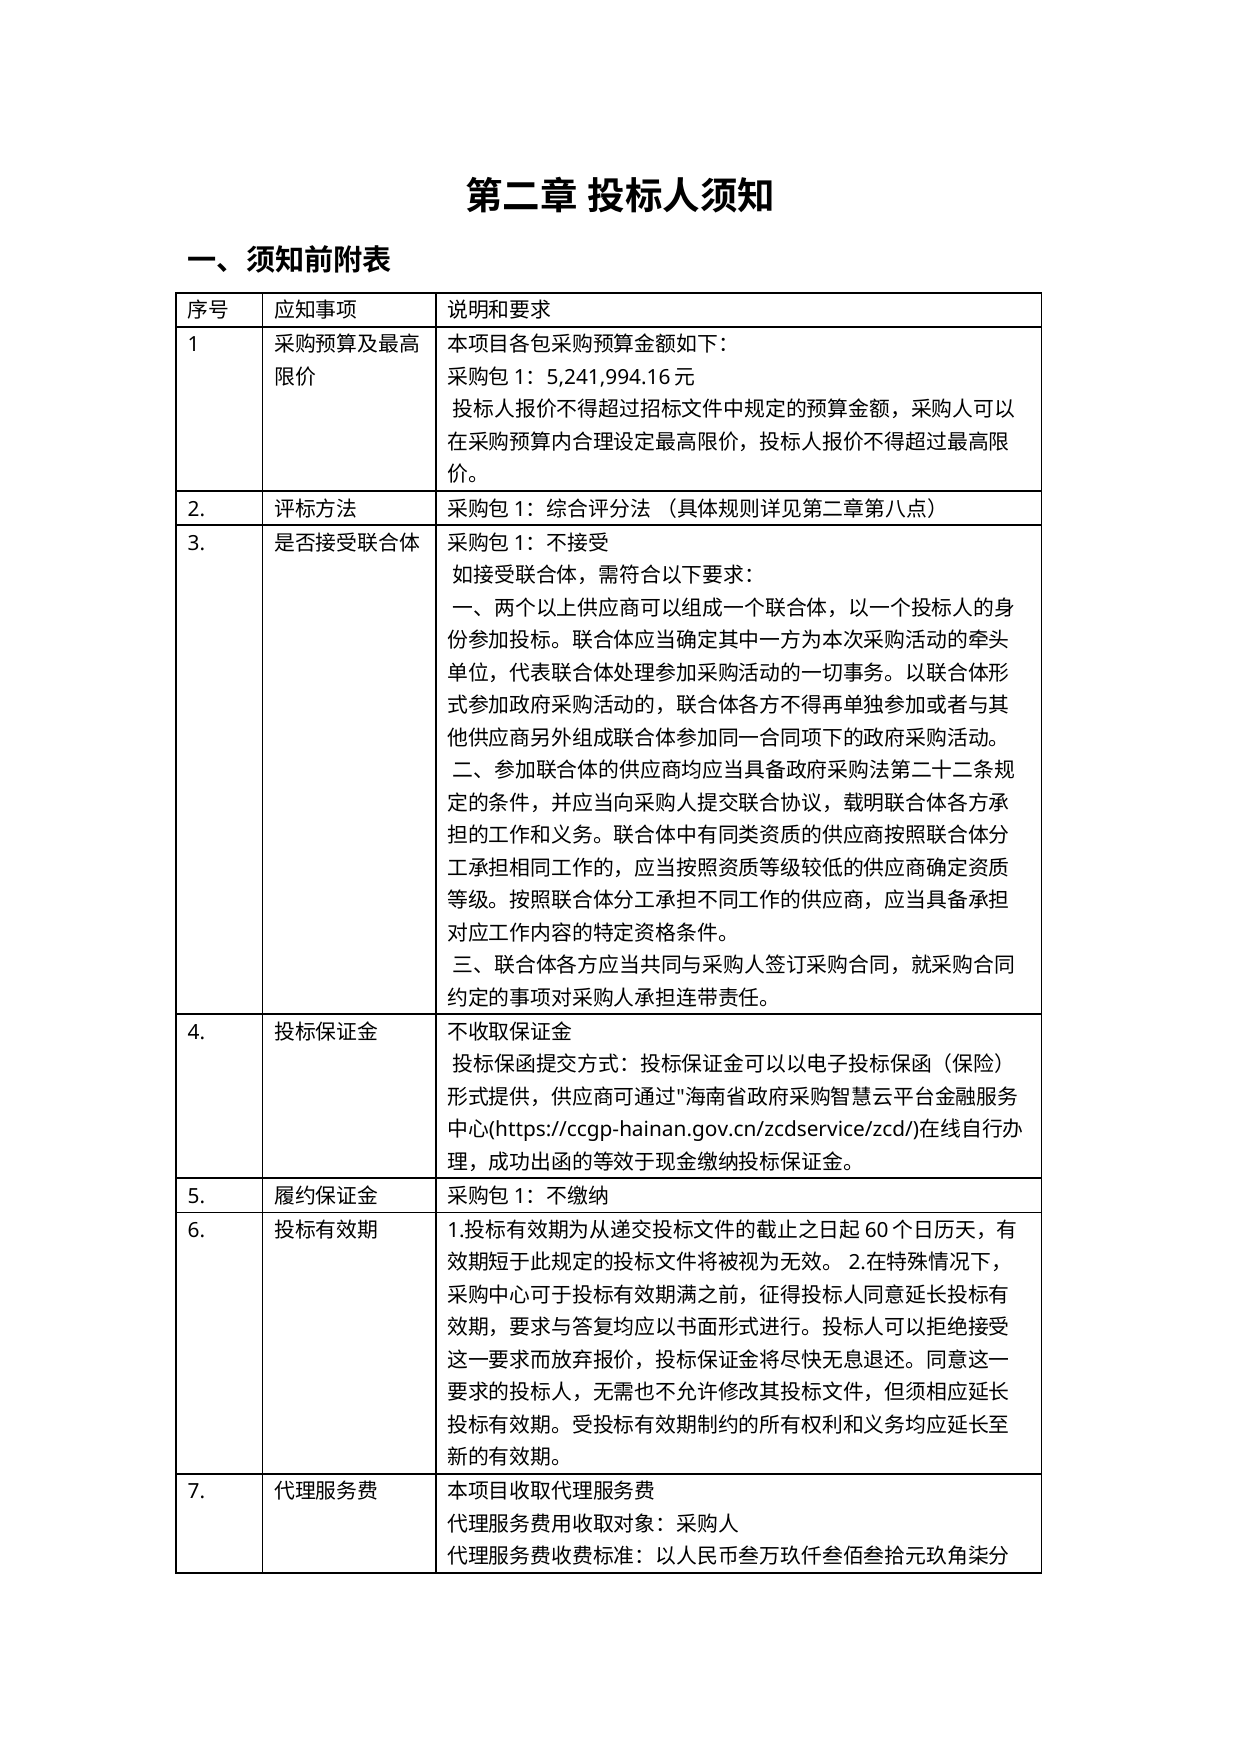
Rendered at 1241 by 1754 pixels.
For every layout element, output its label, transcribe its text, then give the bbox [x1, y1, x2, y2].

table_cell 评标方法 [263, 492, 435, 524]
table_cell 投标有效期 [263, 1213, 435, 1473]
table_cell 1.投标有效期为从递交投标文件的截止之日起60个日历天，有效期短于此规定的投标文件将被视为无效。 2.在特殊情况下，采购中心可于投标有效期满之前，征得投标人同意延长投标有效期，要求与答复均应以书面形式进行。投标人可以拒绝接受这一要求而放弃报价，投标保证金将尽快无息退还。同意这一要求的投标人，无需也不允许修改其投标文件，但须相应延长投标有效期。受投标有效期制约的所有权利和义务均应延长至新的有效期。 [437, 1213, 1041, 1473]
table_cell 履约保证金 [263, 1179, 435, 1211]
text 一、须知前附表 [187, 227, 1053, 292]
table_cell 本项目各包采购预算金额如下： 采购包1：5,241,994.16元 投标人报价不得超过招标文件中规定的预算金额，采购人可以在采购预算内合理设定最高限价，投标人报价不得超过最高限价。 [437, 328, 1041, 490]
table_cell 采购预算及最高限价 [263, 328, 435, 490]
table_cell 投标保证金 [263, 1015, 435, 1177]
table_header 说明和要求 [437, 294, 1041, 326]
table_cell 3. [177, 526, 262, 1013]
text 第二章 投标人须知 [187, 162, 1053, 227]
table_cell 1 [177, 328, 262, 490]
table_cell 是否接受联合体 [263, 526, 435, 1013]
table_header 序号 [177, 294, 262, 326]
table_cell 2. [177, 492, 262, 524]
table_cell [437, 1475, 1041, 1572]
table_cell 5. [177, 1179, 262, 1211]
table_cell 7. [177, 1475, 262, 1572]
table_header 应知事项 [263, 294, 435, 326]
table_cell 采购包1：不缴纳 [437, 1179, 1041, 1211]
table_cell 4. [177, 1015, 262, 1177]
table_cell 代理服务费 [263, 1475, 435, 1572]
table_cell 采购包1：综合评分法 （具体规则详见第二章第八点） [437, 492, 1041, 524]
table_cell 不收取保证金 投标保函提交方式：投标保证金可以以电子投标保函（保险）形式提供，供应商可通过"海南省政府采购智慧云平台金融服务中心(https://ccgp-hainan.gov.cn/zcdservice/zcd/)在线自行办理，成功出函的等效于现金缴纳投标保证金。 [437, 1015, 1041, 1177]
table_cell 6. [177, 1213, 262, 1473]
table_cell 采购包1：不接受 如接受联合体，需符合以下要求： 一、两个以上供应商可以组成一个联合体，以一个投标人的身份参加投标。联合体应当确定其中一方为本次采购活动的牵头单位，代表联合体处理参加采购活动的一切事务。以联合体形式参加政府采购活动的，联合体各方不得再单独参加或者与其他供应商另外组成联合体参加同一合同项下的政府采购活动。 二、参加联合体的供应商均应当具备政府采购法第二十二条规定的条件，并应当向采购人提交联合协议，载明联合体各方承担的工作和义务。联合体中有同类资质的供应商按照联合体分工承担相同工作的，应当按照资质等级较低的供应商确定资质等级。按照联合体分工承担不同工作的供应商，应当具备承担对应工作内容的特定资格条件。 三、联合体各方应当共同与采购人签订采购合同，就采购合同约定的事项对采购人承担连带责任。 [437, 526, 1041, 1013]
